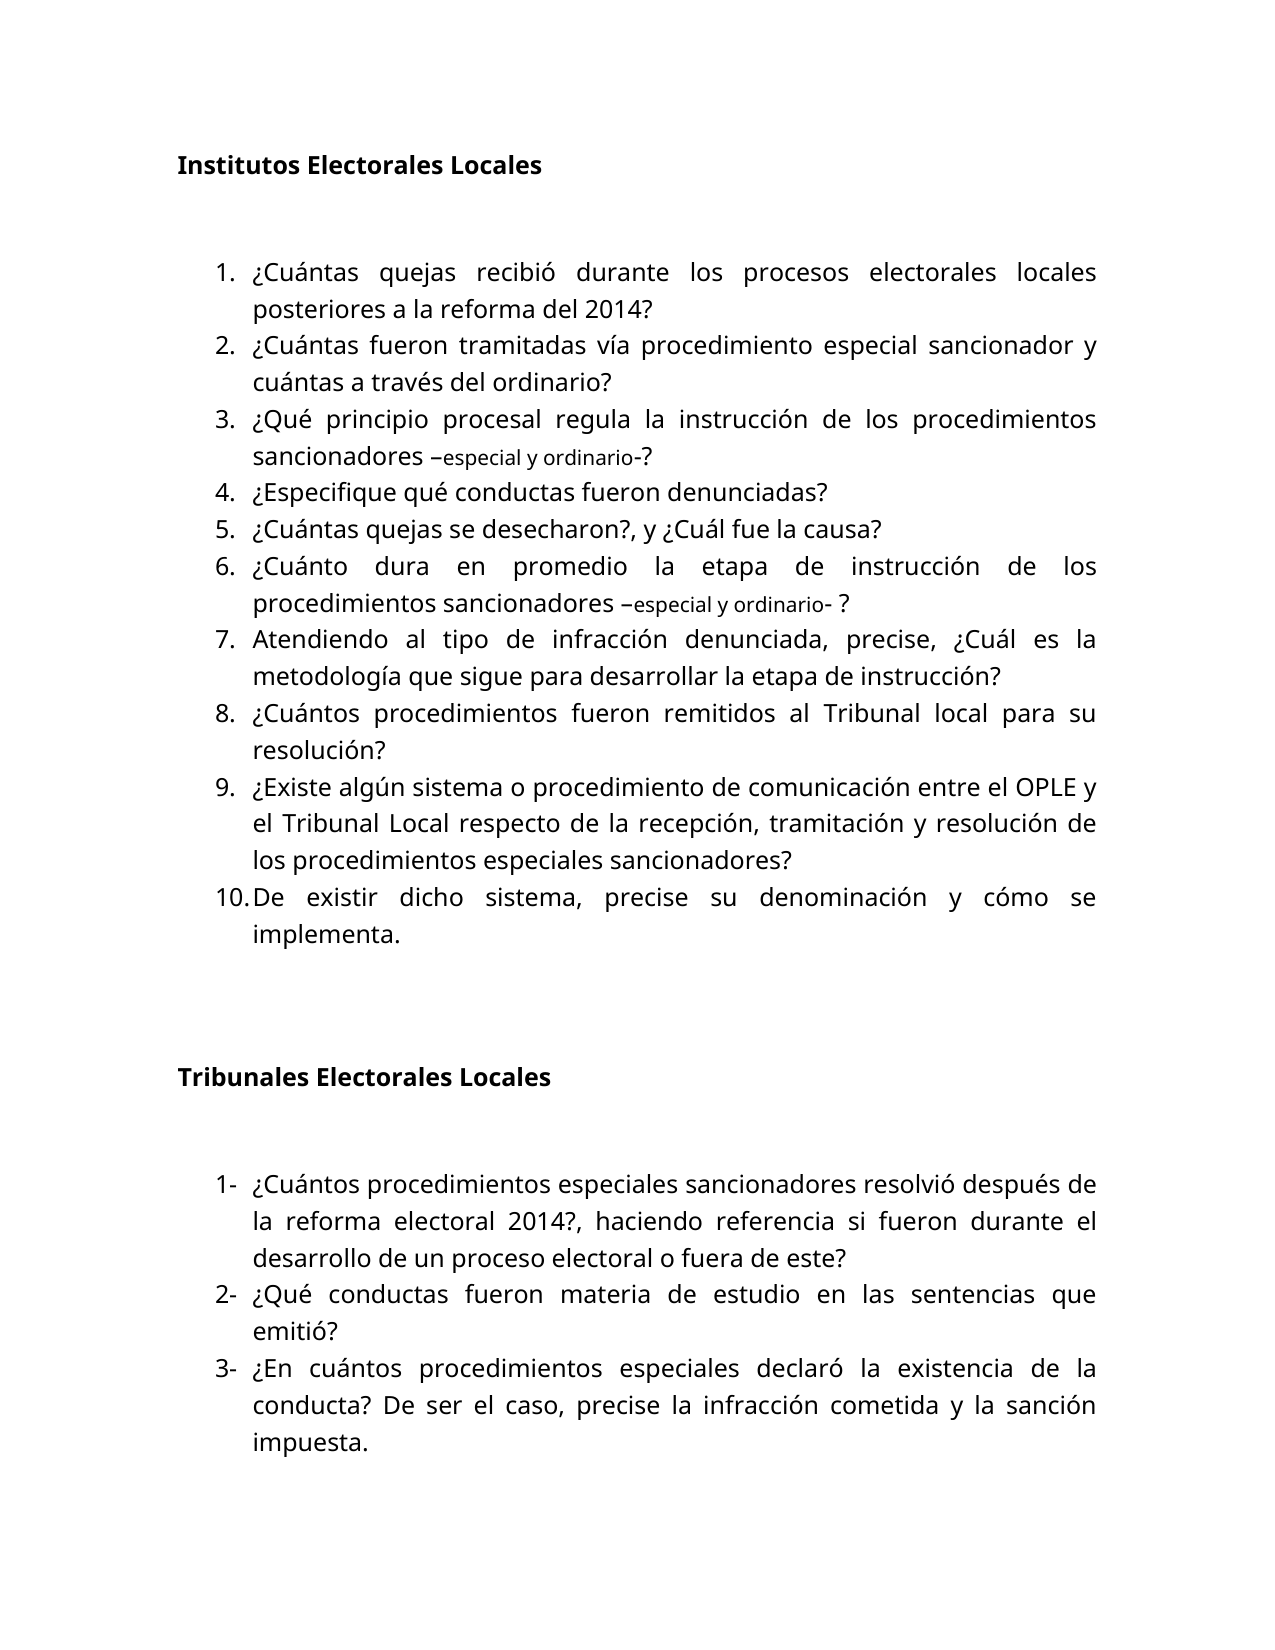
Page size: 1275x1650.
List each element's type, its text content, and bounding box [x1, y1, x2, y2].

list De existir dicho sistema, precise su denominación y cómo se implementa. [215, 879, 1098, 950]
list ¿Qué principio procesal regula la instrucción de los procedimientos sancionadores –especial y ordinario-? [215, 402, 1098, 472]
list ¿Especifique qué conductas fueron denunciadas? [215, 475, 1098, 509]
list ¿Cuántas quejas se desecharon?, y ¿Cuál fue la causa? [215, 512, 1098, 546]
list ¿Cuánto dura en promedio la etapa de instrucción de los procedimientos sancionadores –especial y ordinario- ? [215, 549, 1098, 619]
list ¿Cuántas quejas recibió durante los procesos electorales locales posteriores a la reforma del 2014? [215, 254, 1098, 325]
list ¿Qué conductas fueron materia de estudio en las sentencias que emitió? [215, 1277, 1098, 1348]
list ¿Cuántos procedimientos especiales sancionadores resolvió después de la reforma electoral 2014?, haciendo referencia si fueron durante el desarrollo de un proceso electoral o fuera de este? [215, 1167, 1098, 1274]
list ¿En cuántos procedimientos especiales declaró la existencia de la conducta? De ser el caso, precise la infracción cometida y la sanción impuesta. [215, 1351, 1098, 1458]
list ¿Existe algún sistema o procedimiento de comunicación entre el OPLE y el Tribunal Local respecto de la recepción, tramitación y resolución de los procedimientos especiales sancionadores? [215, 769, 1098, 877]
text Institutos Electorales Locales [177, 148, 1098, 182]
text Tribunales Electorales Locales [177, 1060, 1098, 1094]
list ¿Cuántos procedimientos fueron remitidos al Tribunal local para su resolución? [215, 696, 1098, 767]
list Atendiendo al tipo de infracción denunciada, precise, ¿Cuál es la metodología que sigue para desarrollar la etapa de instrucción? [215, 622, 1098, 693]
list ¿Cuántas fueron tramitadas vía procedimiento especial sancionador y cuántas a través del ordinario? [215, 328, 1098, 399]
